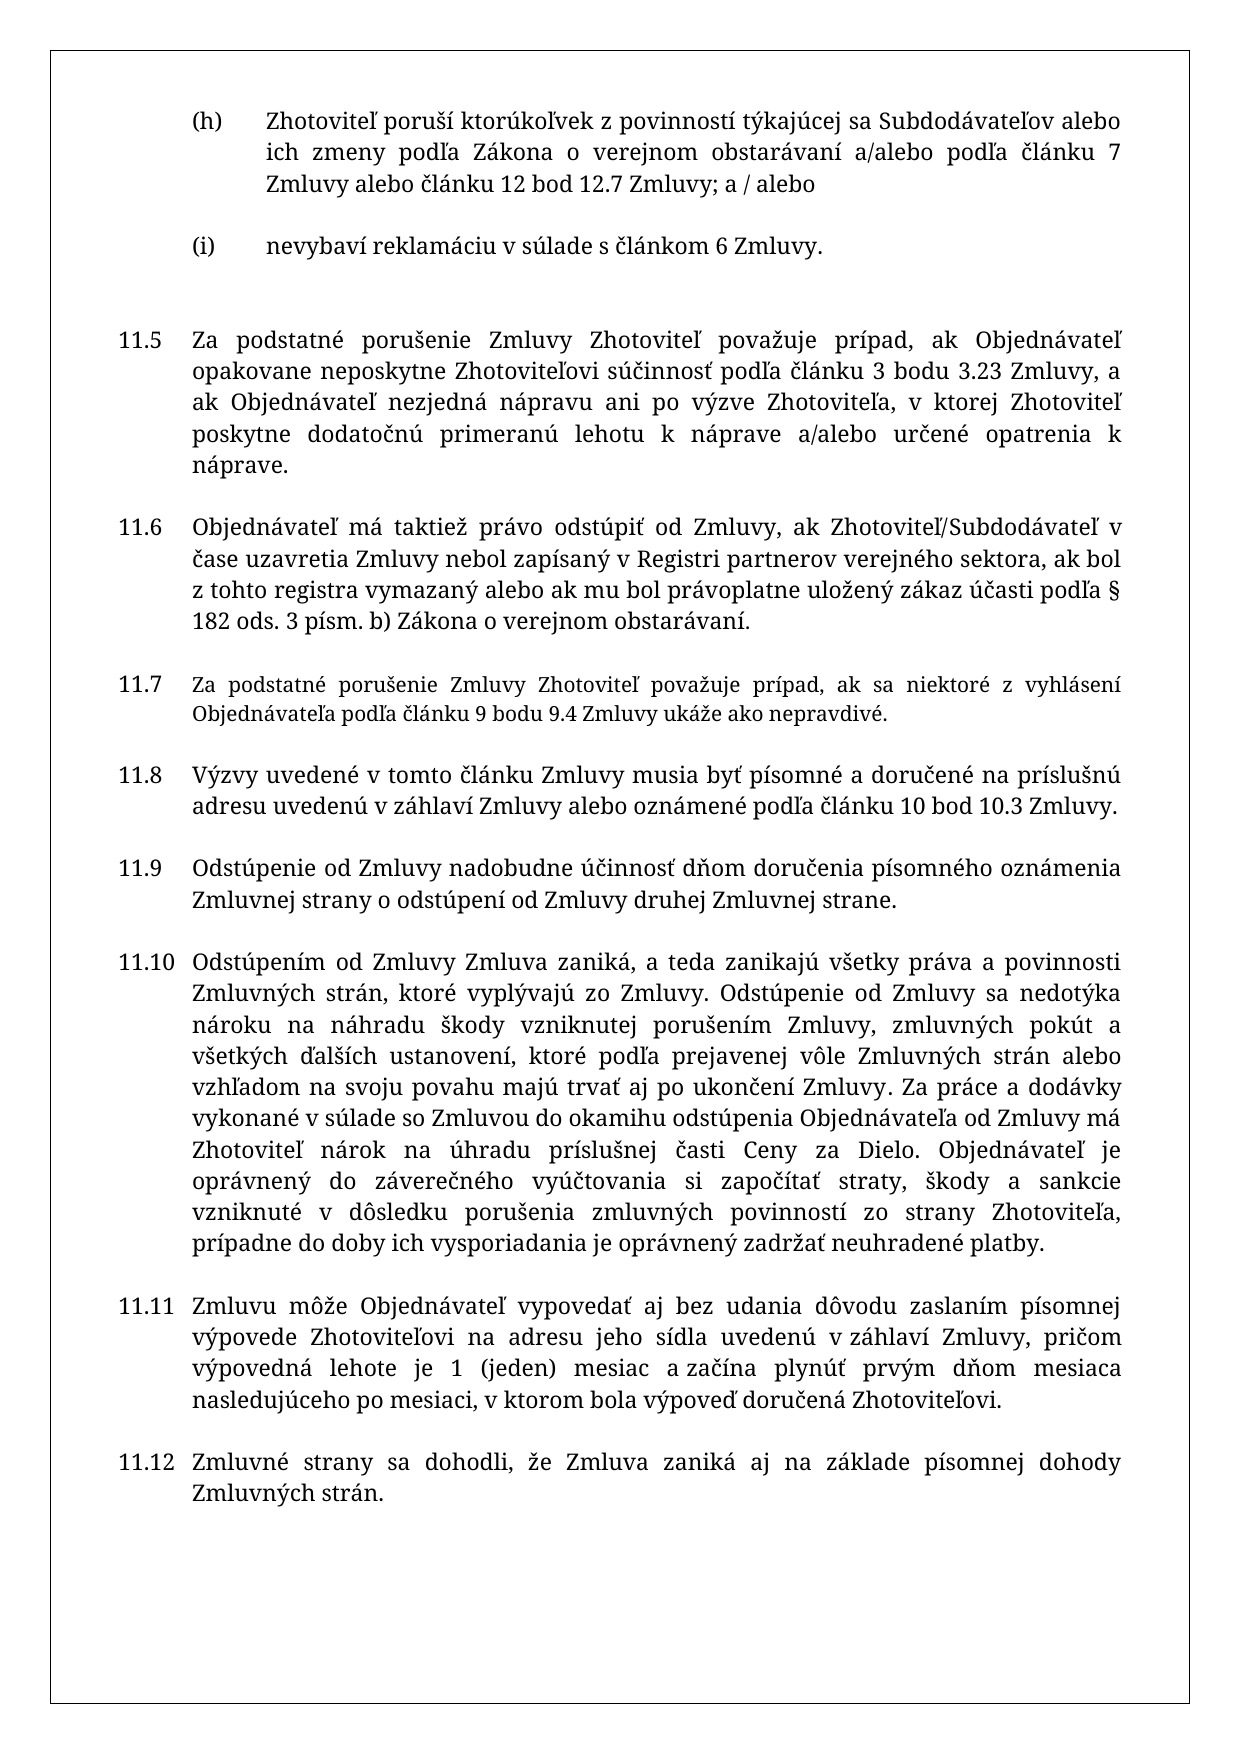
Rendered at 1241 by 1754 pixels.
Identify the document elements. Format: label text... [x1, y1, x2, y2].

list Zmluvné strany sa dohodli, že Zmluva zaniká aj na základe písomnej dohody Zmluvných strán. [118, 1446, 1122, 1508]
list Výzvy uvedené v tomto článku Zmluvy musia byť písomné a doručené na príslušnú adresu uvedenú v záhlaví Zmluvy alebo oznámené podľa článku 10 bod 10.3 Zmluvy. [118, 758, 1122, 821]
list Odstúpením od Zmluvy Zmluva zaniká, a teda zanikajú všetky práva a povinnosti Zmluvných strán, ktoré vyplývajú zo Zmluvy. Odstúpenie od Zmluvy sa nedotýka nároku na náhradu škody vzniknutej porušením Zmluvy, zmluvných pokút a všetkých ďalších ustanovení, ktoré podľa prejavenej vôle Zmluvných strán alebo vzhľadom na svoju povahu majú trvať aj po ukončení Zmluvy. Za práce a dodávky vykonané v súlade so Zmluvou do okamihu odstúpenia Objednávateľa od Zmluvy má Zhotoviteľ nárok na úhradu príslušnej časti Ceny za Dielo. Objednávateľ je oprávnený do záverečného vyúčtovania si započítať straty, škody a sankcie vzniknuté v dôsledku porušenia zmluvných povinností zo strany Zhotoviteľa, prípadne do doby ich vysporiadania je oprávnený zadržať neuhradené platby. [118, 946, 1122, 1258]
list Objednávateľ má taktiež právo odstúpiť od Zmluvy, ak Zhotoviteľ/Subdodávateľ v čase uzavretia Zmluvy nebol zapísaný v Registri partnerov verejného sektora, ak bol z tohto registra vymazaný alebo ak mu bol právoplatne uložený zákaz účasti podľa § 182 ods. 3 písm. b) Zákona o verejnom obstarávaní. [118, 511, 1122, 636]
list Odstúpenie od Zmluvy nadobudne účinnosť dňom doručenia písomného oznámenia Zmluvnej strany o odstúpení od Zmluvy druhej Zmluvnej strane. [118, 852, 1122, 915]
list nevybaví reklamáciu v súlade s článkom 6 Zmluvy. [192, 230, 1122, 261]
list Za podstatné porušenie Zmluvy Zhotoviteľ považuje prípad, ak sa niektoré z vyhlásení Objednávateľa podľa článku 9 bodu 9.4 Zmluvy ukáže ako nepravdivé. [118, 668, 1122, 727]
list Zhotoviteľ poruší ktorúkoľvek z povinností týkajúcej sa Subdodávateľov alebo ich zmeny podľa Zákona o verejnom obstarávaní a/alebo podľa článku 7 Zmluvy alebo článku 12 bod 12.7 Zmluvy; a / alebo [192, 105, 1122, 199]
list Zmluvu môže Objednávateľ vypovedať aj bez udania dôvodu zaslaním písomnej výpovede Zhotoviteľovi na adresu jeho sídla uvedenú v záhlaví Zmluvy, pričom výpovedná lehote je 1 (jeden) mesiac a začína plynúť prvým dňom mesiaca nasledujúceho po mesiaci, v ktorom bola výpoveď doručená Zhotoviteľovi. [118, 1290, 1122, 1415]
list Za podstatné porušenie Zmluvy Zhotoviteľ považuje prípad, ak Objednávateľ opakovane neposkytne Zhotoviteľovi súčinnosť podľa článku 3 bodu 3.23 Zmluvy, a ak Objednávateľ nezjedná nápravu ani po výzve Zhotoviteľa, v ktorej Zhotoviteľ poskytne dodatočnú primeranú lehotu k náprave a/alebo určené opatrenia k náprave. [118, 324, 1122, 480]
